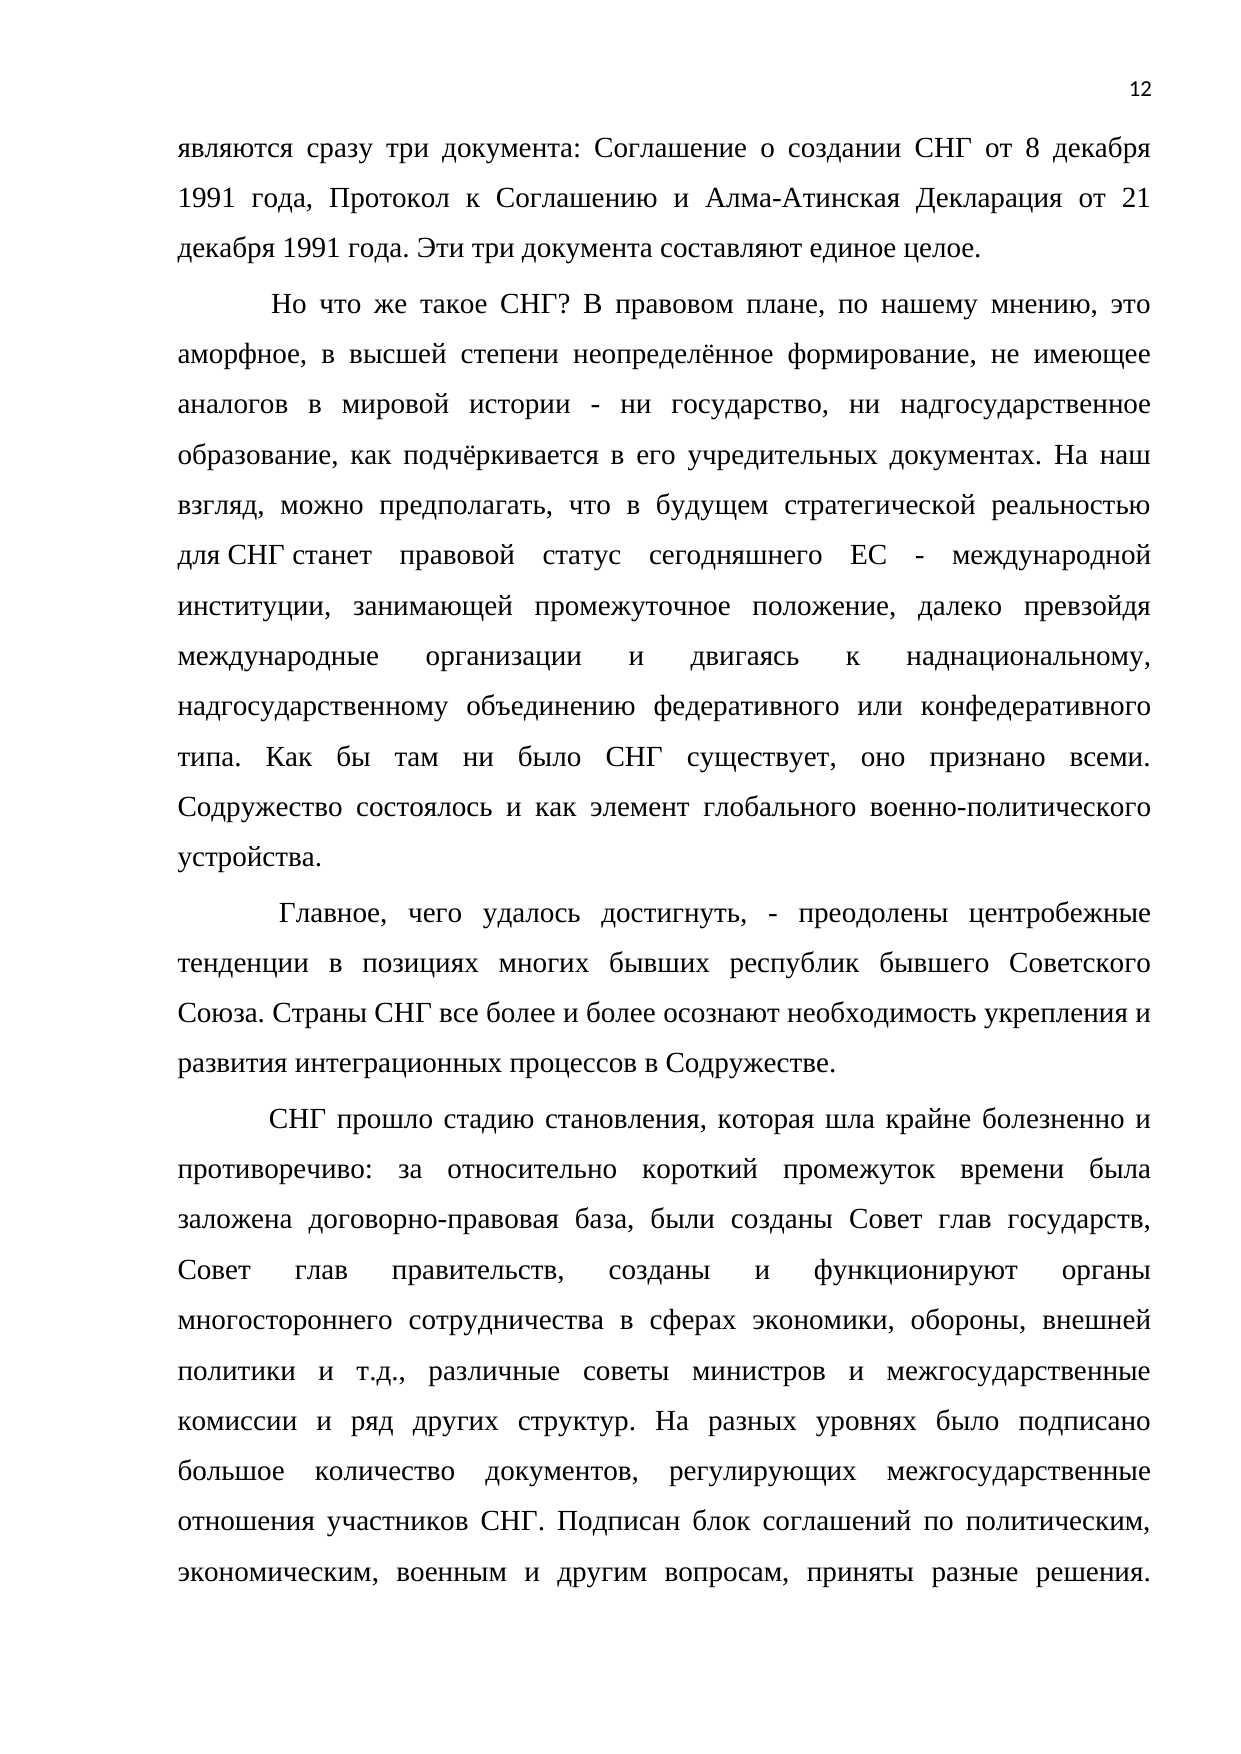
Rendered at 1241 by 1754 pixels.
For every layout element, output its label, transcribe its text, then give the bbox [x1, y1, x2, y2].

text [177, 130, 1152, 264]
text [177, 1101, 1152, 1587]
text Главное, чего удалось достигнуть, - преодолены центробежные тенденции в позициях многих бывших республик бывшего Советского Союза. Страны СНГ все более и более осознают необходимость укрепления и развития интеграционных процессов в Содружестве. [177, 895, 1152, 1079]
text Но что же такое СНГ? В правовом плане, по нашему мнению, это аморфное, в высшей степени неопределённое формирование, не имеющее аналогов в мировой истории - ни государство, ни надгосударственное образование, как подчёркивается в его учредительных документах. На наш взгляд, можно предполагать, что в будущем стратегической реальностью для СНГ станет правовой статус сегодняшнего ЕС - международной институции, занимающей промежуточное положение, далеко превзойдя международные организации и двигаясь к наднациональному, надгосударственному объединению федеративного или конфедеративного типа. Как бы там ни было СНГ существует, оно признано всеми. Содружество состоялось и как элемент глобального военно-политического устройства. [177, 286, 1152, 873]
